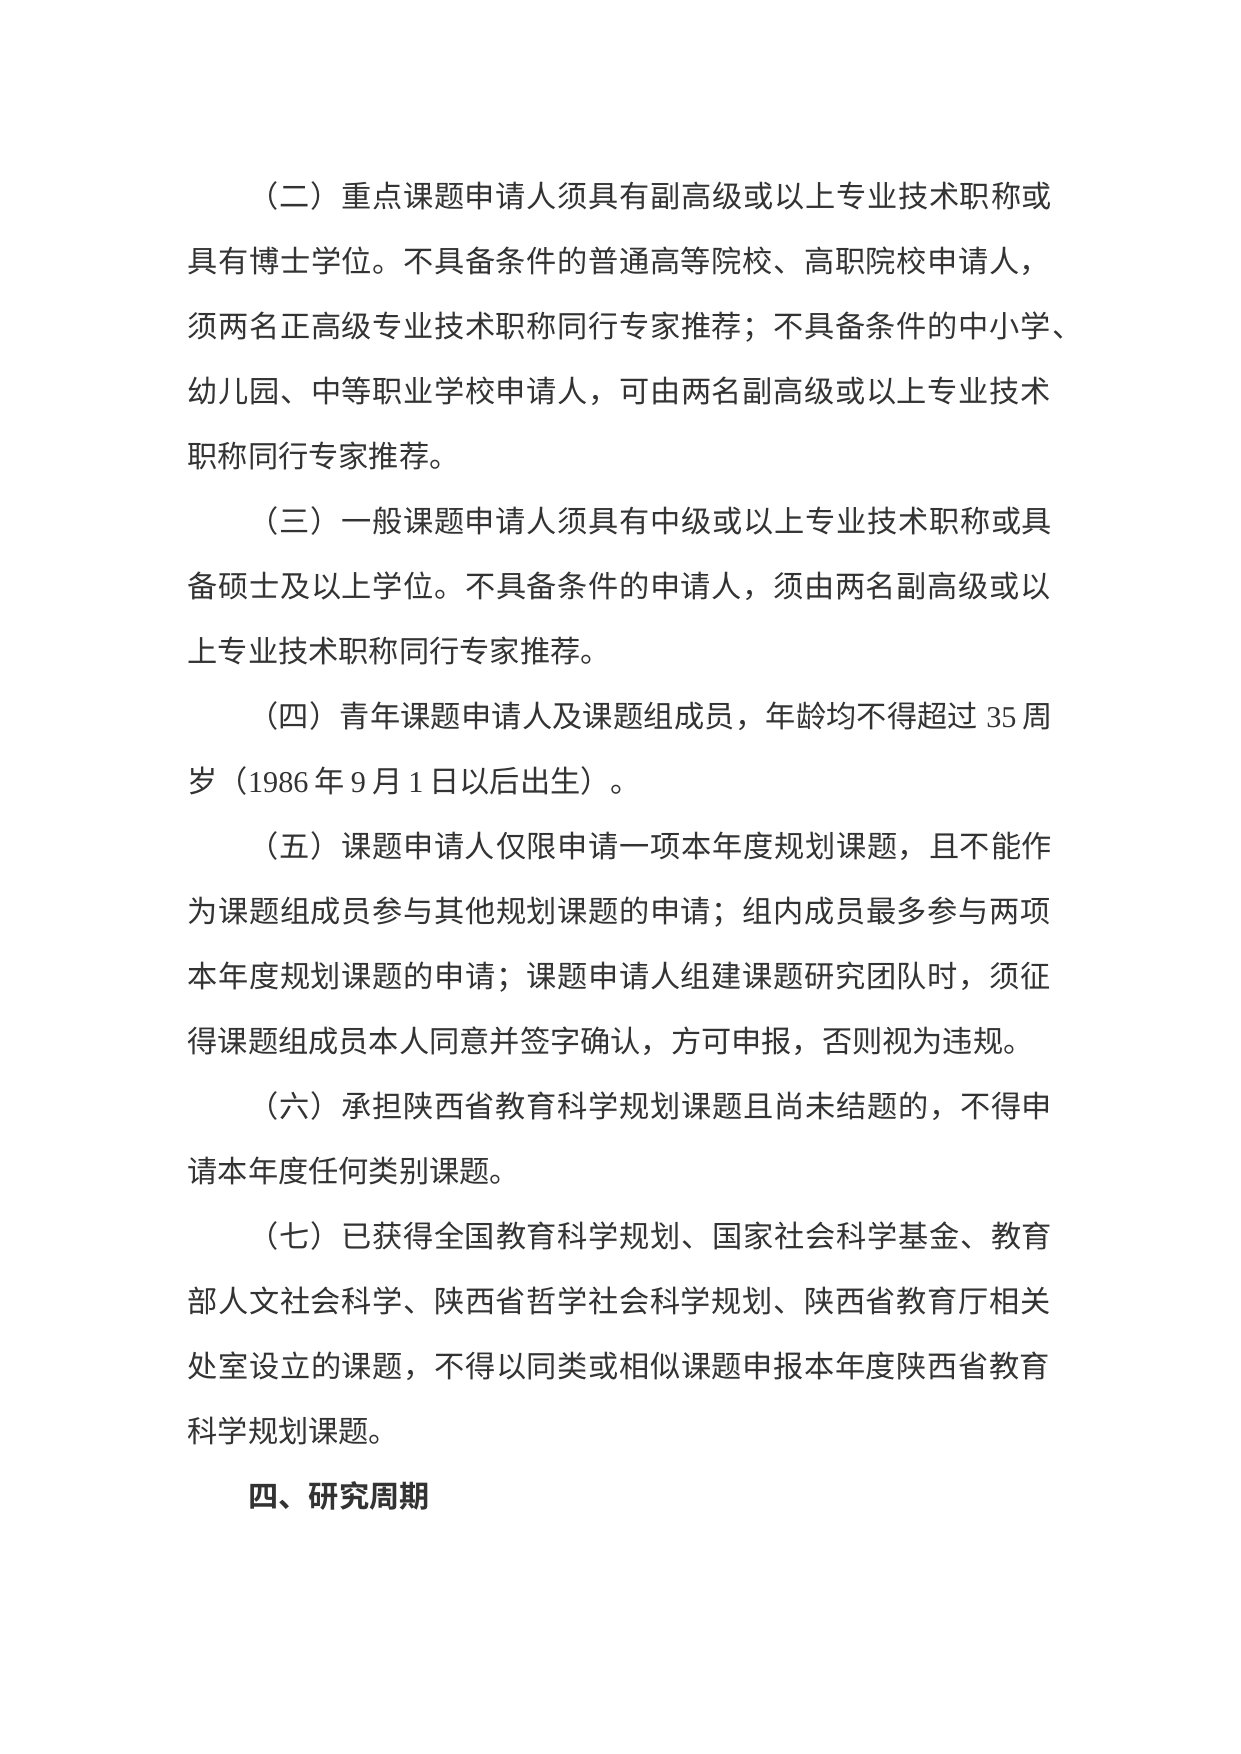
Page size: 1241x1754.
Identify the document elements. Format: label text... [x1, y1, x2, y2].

text （六）承担陕西省教育科学规划课题且尚未结题的，不得申请本年度任何类别课题。 [187, 1072, 1053, 1202]
text （三）一般课题申请人须具有中级或以上专业技术职称或具备硕士及以上学位。不具备条件的申请人，须由两名副高级或以上专业技术职称同行专家推荐。 [187, 487, 1053, 682]
text （四）青年课题申请人及课题组成员，年龄均不得超过35周岁（1986年9月1日以后出生）。 [187, 682, 1053, 812]
text （二）重点课题申请人须具有副高级或以上专业技术职称或具有博士学位。不具备条件的普通高等院校、高职院校申请人，须两名正高级专业技术职称同行专家推荐；不具备条件的中小学、幼儿园、中等职业学校申请人，可由两名副高级或以上专业技术职称同行专家推荐。 [187, 162, 1053, 487]
text 四、研究周期 [187, 1462, 1053, 1527]
text （七）已获得全国教育科学规划、国家社会科学基金、教育部人文社会科学、陕西省哲学社会科学规划、陕西省教育厅相关处室设立的课题，不得以同类或相似课题申报本年度陕西省教育科学规划课题。 [187, 1202, 1053, 1462]
text （五）课题申请人仅限申请一项本年度规划课题，且不能作为课题组成员参与其他规划课题的申请；组内成员最多参与两项本年度规划课题的申请；课题申请人组建课题研究团队时，须征得课题组成员本人同意并签字确认，方可申报，否则视为违规。 [187, 812, 1053, 1072]
